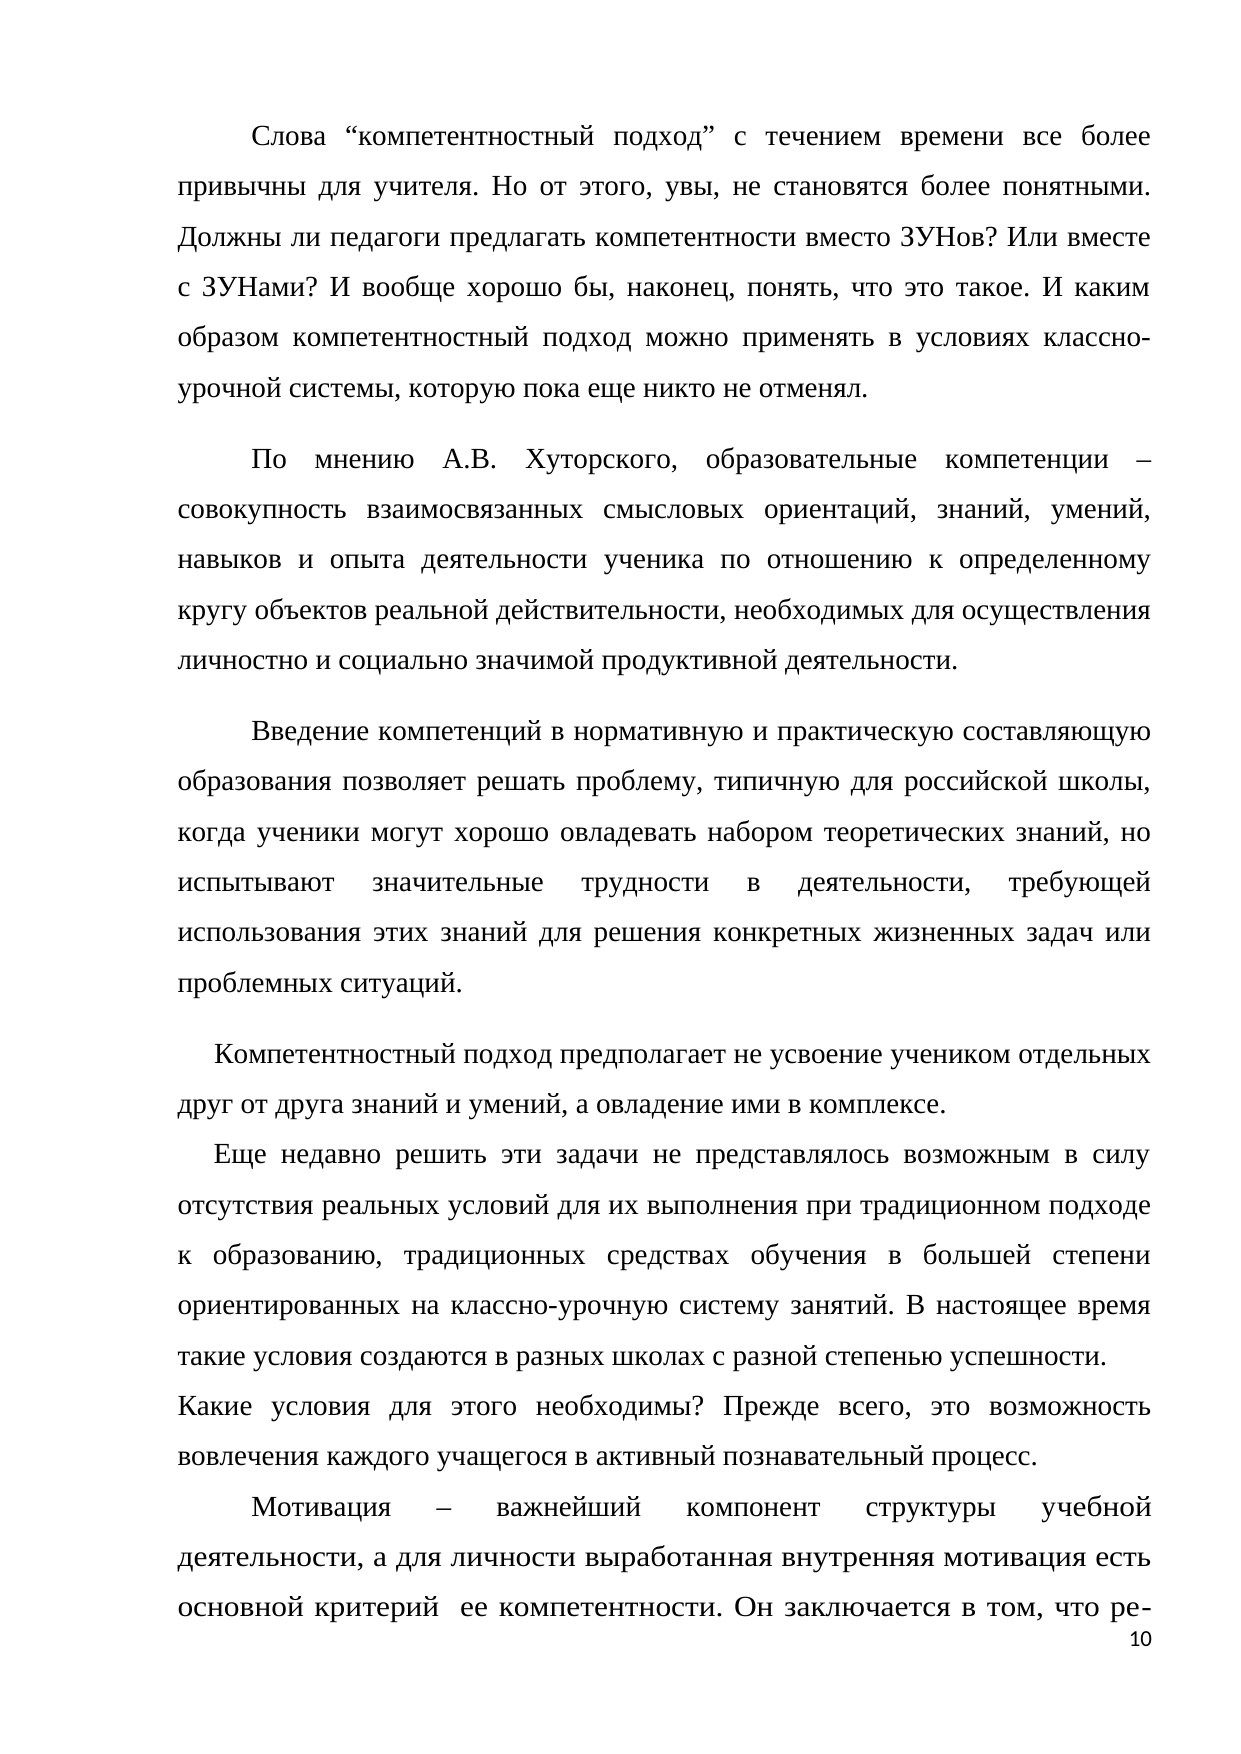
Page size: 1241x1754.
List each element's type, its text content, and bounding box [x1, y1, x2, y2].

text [177, 1489, 1152, 1623]
text Компетентностный подход предполагает не усвоение учеником отдельных друг от друга знаний и умений, а овладение ими в комплексе. [177, 1036, 1152, 1120]
text Введение компетенций в нормативную и практическую составляющую образования позволяет решать проблему, типичную для российской школы, когда ученики могут хорошо овладевать набором теоретических знаний, но испытывают значительные трудности в деятельности, требующей использования этих знаний для решения конкретных жизненных задач или проблемных ситуаций. [177, 713, 1152, 998]
text Какие условия для этого необходимы? Прежде всего, это возможность вовлечения каждого учащегося в активный познавательный процесс. [177, 1388, 1152, 1472]
text Еще недавно решить эти задачи не представлялось возможным в силу отсутствия реальных условий для их выполнения при традиционном подходе к образованию, традиционных средствах обучения в большей степени ориентированных на классно-урочную систему занятий. В настоящее время такие условия создаются в разных школах с разной степенью успешности. [177, 1137, 1152, 1371]
text По мнению А.В. Хуторского, образовательные компетенции – совокупность взаимосвязанных смысловых ориентаций, знаний, умений, навыков и опыта деятельности ученика по отношению к определенному кругу объектов реальной действительности, необходимых для осуществления личностно и социально значимой продуктивной деятельности. [177, 441, 1152, 676]
text Слова “компетентностный подход” с течением времени все более привычны для учителя. Но от этого, увы, не становятся более понятными. Должны ли педагоги предлагать компетентности вместо ЗУНов? Или вместе с ЗУНами? И вообще хорошо бы, наконец, понять, что это такое. И каким образом компетентностный подход можно применять в условиях классно-урочной системы, которую пока еще никто не отменял. [177, 118, 1152, 403]
